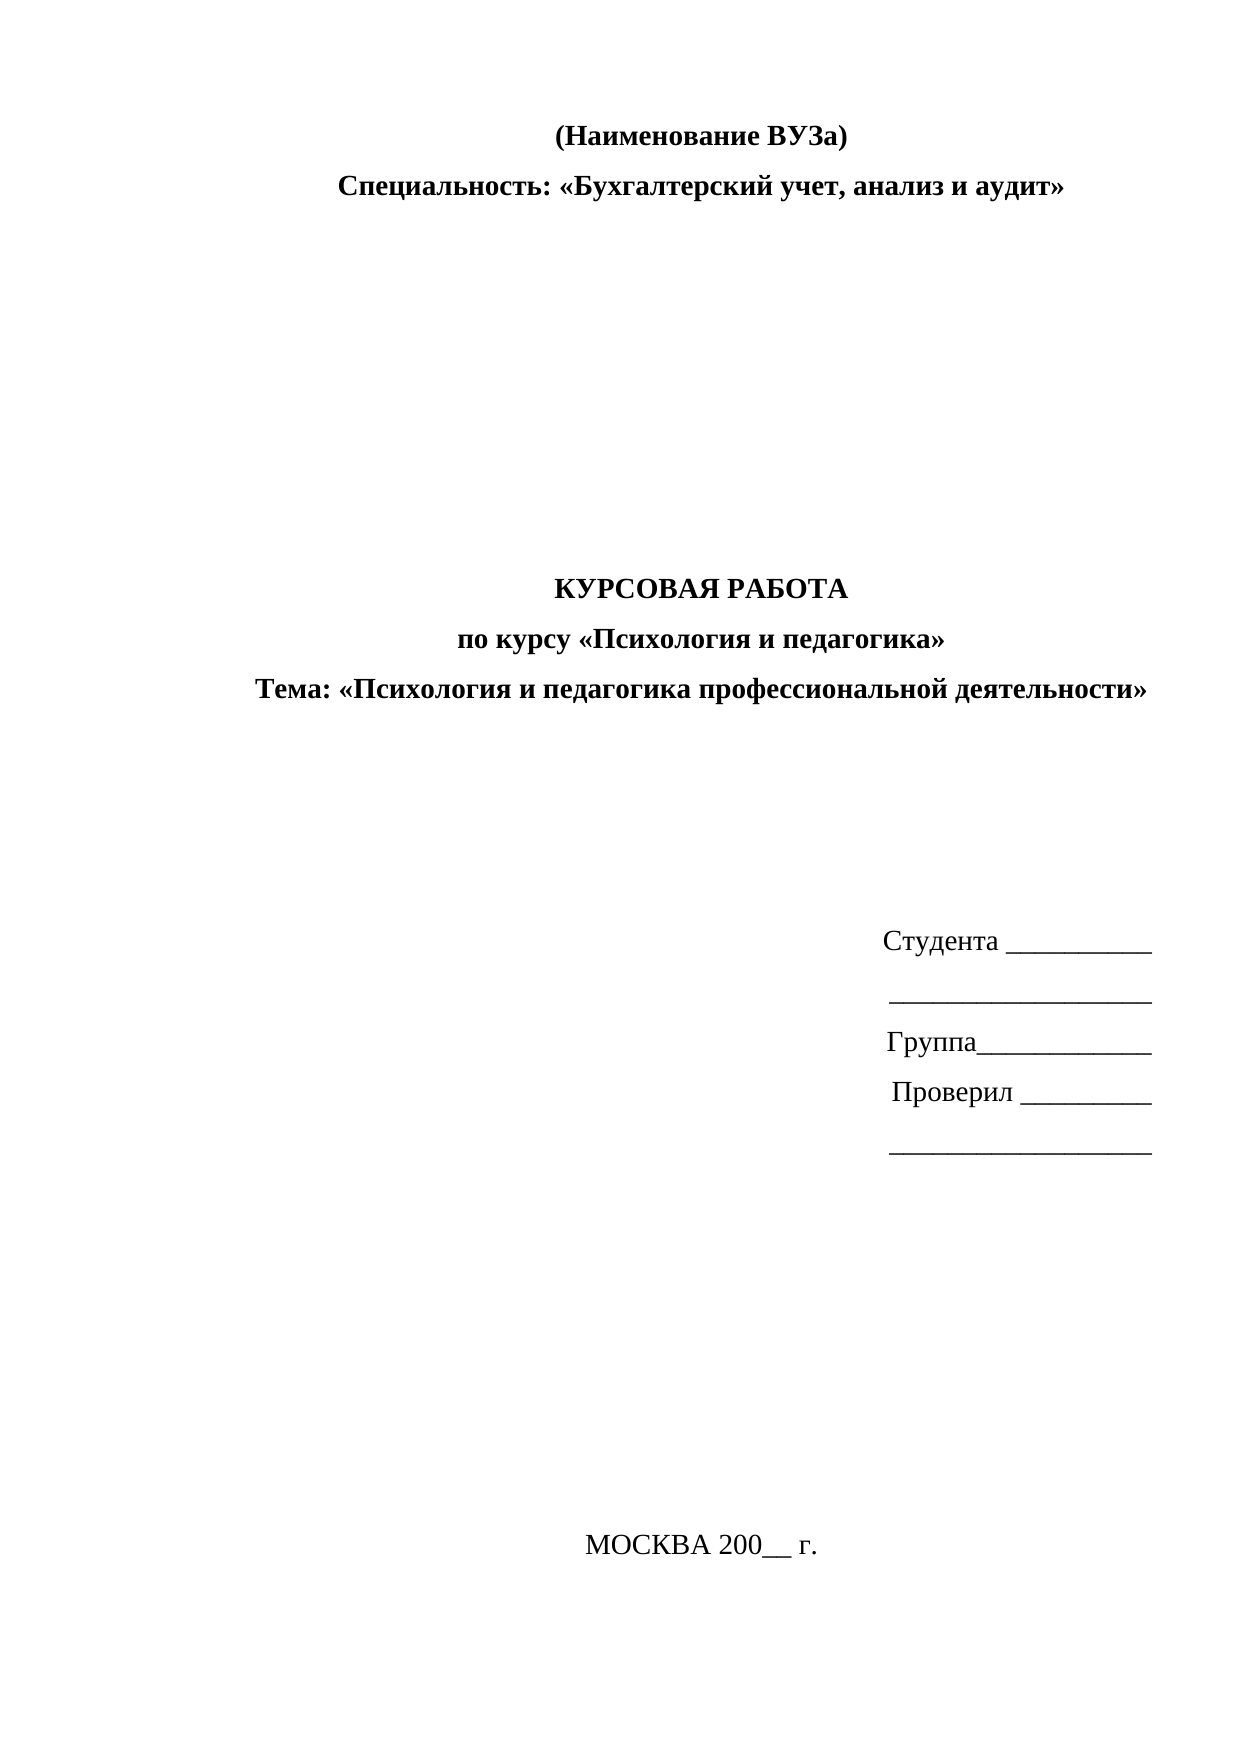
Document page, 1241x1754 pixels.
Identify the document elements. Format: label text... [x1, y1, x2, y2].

text Студента __________ [177, 923, 1152, 957]
text Тема: «Психология и педагогика профессиональной деятельности» [177, 672, 1152, 705]
text __________________ [177, 973, 1152, 1007]
text по курсу «Психология и педагогика» [177, 621, 1152, 655]
text Проверил _________ [177, 1074, 1152, 1108]
text Специальность: «Бухгалтерский учет, анализ и аудит» [177, 168, 1152, 202]
text МОСКВА 200__ г. [177, 1527, 1152, 1560]
text КУРСОВАЯ РАБОТА [177, 571, 1152, 604]
text __________________ [177, 1124, 1152, 1158]
text Группа____________ [177, 1024, 1152, 1057]
text (Наименование ВУЗа) [177, 118, 1152, 152]
